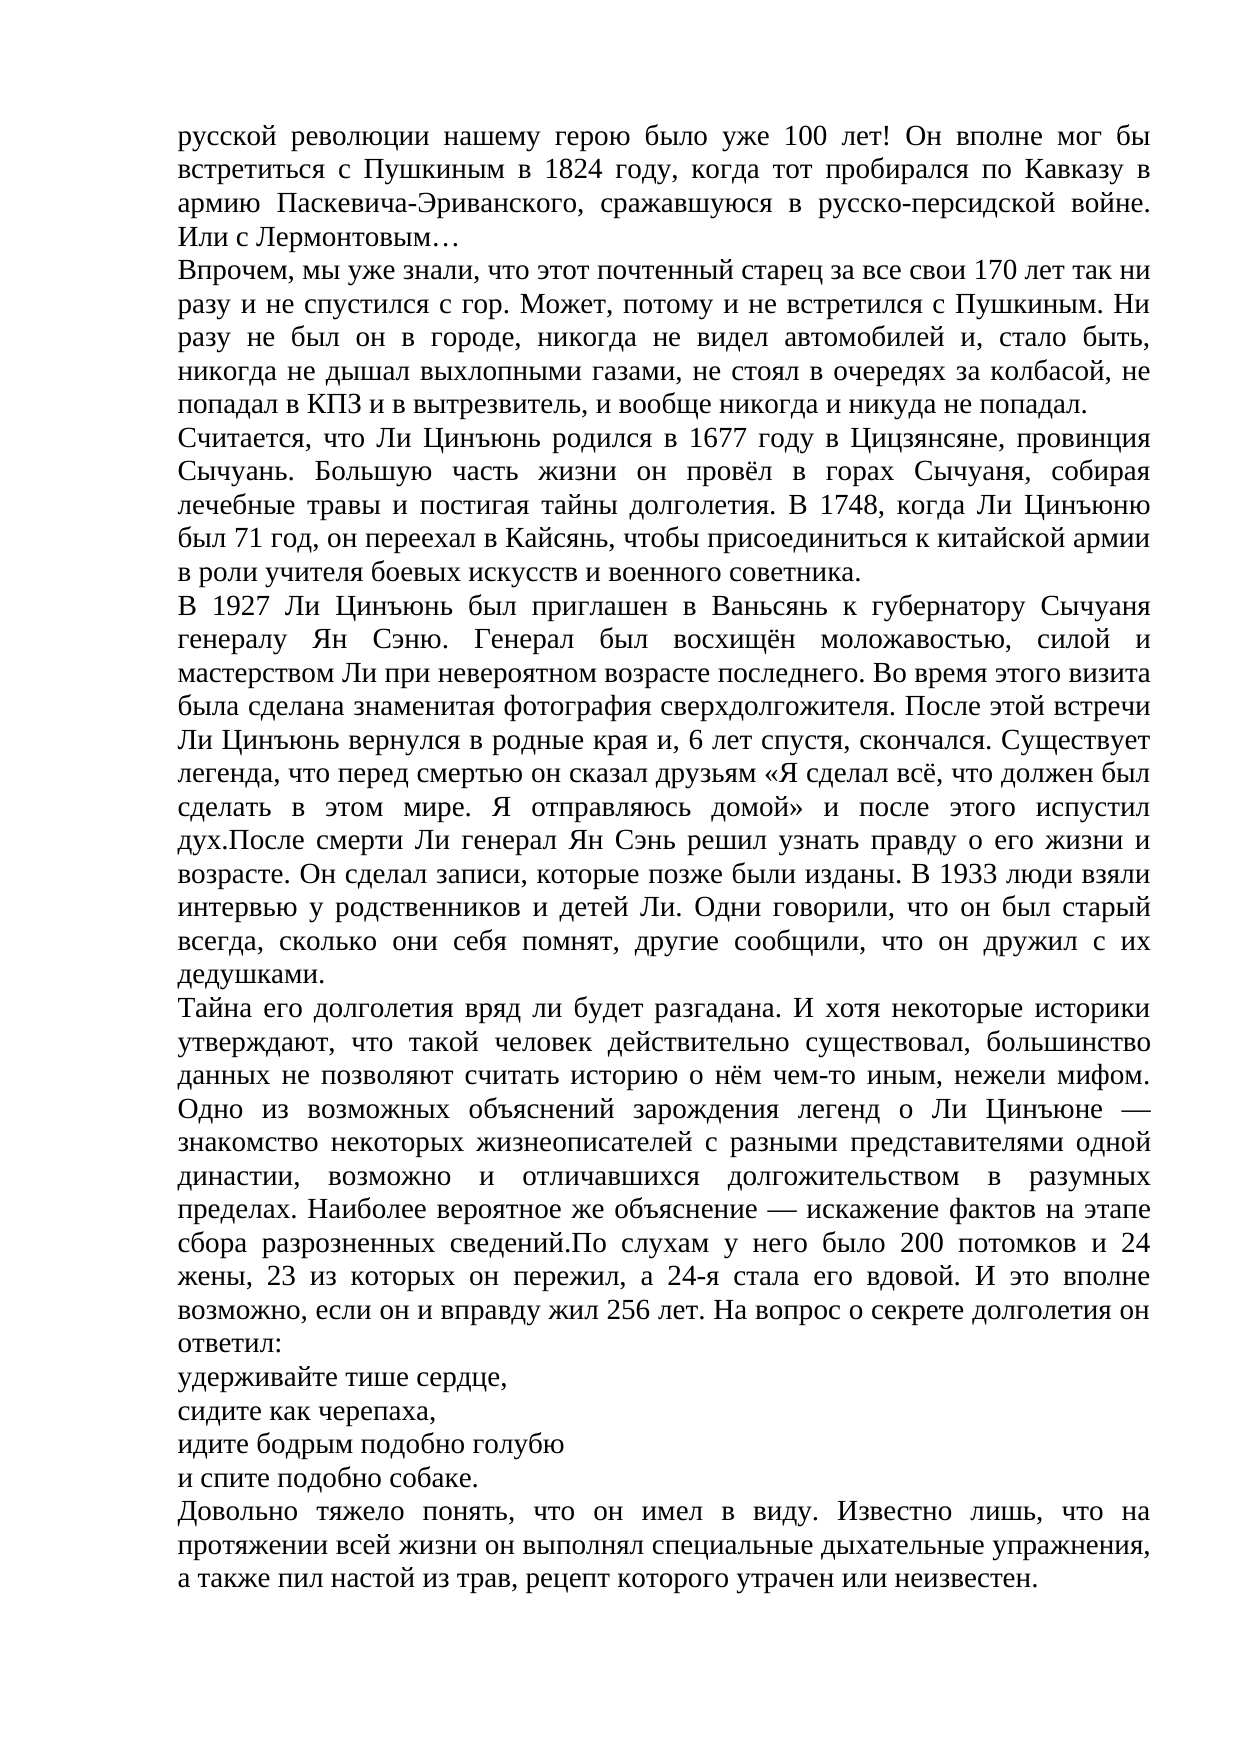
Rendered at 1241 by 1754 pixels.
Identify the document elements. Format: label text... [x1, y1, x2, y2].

text идите бодрым подобно голубю [177, 1426, 1152, 1460]
text Тайна его долголетия вряд ли будет разгадана. И хотя некоторые историки утверждают, что такой человек действительно существовал, большинство данных не позволяют считать историю о нём чем-то иным, нежели мифом. Одно из возможных объяснений зарождения легенд о Ли Цинъюне — знакомство некоторых жизнеописателей с разными представителями одной династии, возможно и отличавшихся долгожительством в разумных пределах. Наиболее вероятное же объяснение — искажение фактов на этапе сбора разрозненных сведений.По слухам у него было 200 потомков и 24 жены, 23 из которых он пережил, а 24-я стала его вдовой. И это вполне возможно, если он и вправду жил 256 лет. На вопрос о секрете долголетия он ответил: [177, 990, 1152, 1359]
text удерживайте тише сердце, [177, 1359, 1152, 1393]
text и спите подобно собаке. [177, 1460, 1152, 1493]
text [177, 118, 1152, 252]
text сидите как черепаха, [177, 1393, 1152, 1426]
text Впрочем, мы уже знали, что этот почтенный старец за все свои 170 лет так ни разу и не спустился с гор. Может, потому и не встретился с Пушкиным. Ни разу не был он в городе, никогда не видел автомобилей и, стало быть, никогда не дышал выхлопными газами, не стоял в очередях за колбасой, не попадал в КПЗ и в вытрезвитель, и вообще никогда и никуда не попадал. [177, 252, 1152, 420]
text В 1927 Ли Цинъюнь был приглашен в Ваньсянь к губернатору Сычуаня генералу Ян Сэню. Генерал был восхищён моложавостью, силой и мастерством Ли при невероятном возрасте последнего. Во время этого визита была сделана знаменитая фотография сверхдолгожителя. После этой встречи Ли Цинъюнь вернулся в родные края и, 6 лет спустя, скончался. Существует легенда, что перед смертью он сказал друзьям «Я сделал всё, что должен был сделать в этом мире. Я отправляюсь домой» и после этого испустил дух.После смерти Ли генерал Ян Сэнь решил узнать правду о его жизни и возрасте. Он сделал записи, которые позже были изданы. В 1933 люди взяли интервью у родственников и детей Ли. Одни говорили, что он был старый всегда, сколько они себя помнят, другие сообщили, что он дружил с их дедушками. [177, 588, 1152, 990]
text Довольно тяжело понять, что он имел в виду. Известно лишь, что на протяжении всей жизни он выполнял специальные дыхательные упражнения, а также пил настой из трав, рецепт которого утрачен или неизвестен. [177, 1493, 1152, 1594]
text Считается, что Ли Цинъюнь родился в 1677 году в Цицзянсяне, провинция Сычуань. Большую часть жизни он провёл в горах Сычуаня, собирая лечебные травы и постигая тайны долголетия. В 1748, когда Ли Цинъюню был 71 год, он переехал в Кайсянь, чтобы присоединиться к китайской армии в роли учителя боевых искусств и военного советника. [177, 420, 1152, 588]
